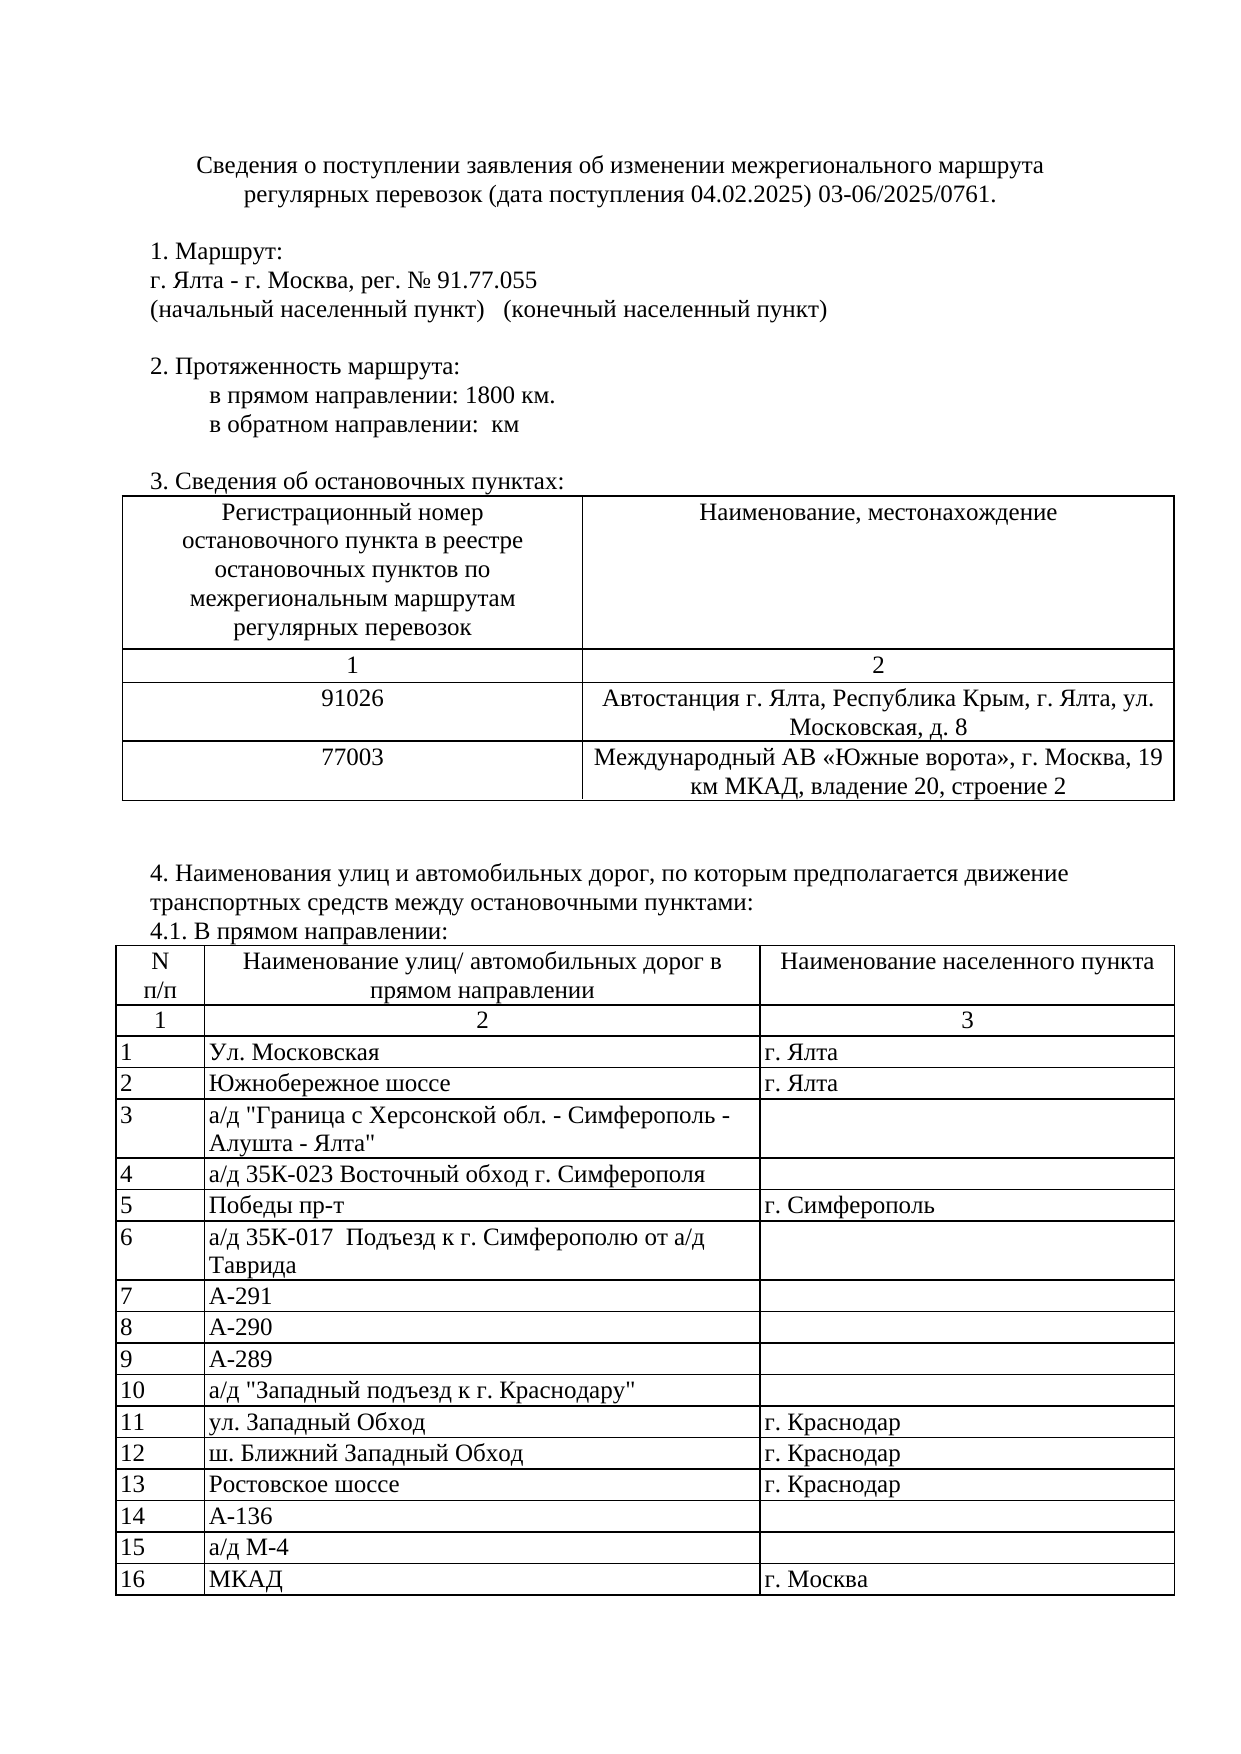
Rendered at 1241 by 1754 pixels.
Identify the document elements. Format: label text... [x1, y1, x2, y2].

table_cell г. Ялта [761, 1037, 1174, 1067]
table_cell 2 [117, 1068, 204, 1098]
table_cell А-291 [205, 1281, 759, 1311]
table_cell г. Краснодар [761, 1407, 1174, 1437]
table_cell 1 [117, 1006, 204, 1035]
table_cell 11 [117, 1407, 204, 1437]
table_cell 7 [117, 1281, 204, 1311]
table_cell Южнобережное шоссе [205, 1068, 759, 1098]
table_cell 16 [117, 1564, 204, 1594]
table_cell 9 [117, 1344, 204, 1374]
table_cell г. Москва [761, 1564, 1174, 1594]
text г. Ялта - г. Москва, рег. № 91.77.055 [150, 265, 1090, 294]
table_cell ул. Западный Обход [205, 1407, 759, 1437]
text 2. Протяженность маршрута: [150, 351, 1090, 380]
table_cell а/д 35К-023 Восточный обход г. Симферополя [205, 1159, 759, 1189]
table_header Регистрационный номер остановочного пункта в реестре остановочных пунктов по межрегиональным маршрутам регулярных перевозок [123, 497, 582, 648]
table_cell [761, 1281, 1174, 1311]
table_cell 2 [583, 650, 1173, 681]
table_cell 8 [117, 1312, 204, 1342]
text (начальный населенный пункт) (конечный населенный пункт) [150, 294, 1090, 322]
table_cell г. Краснодар [761, 1470, 1174, 1499]
table_cell Победы пр-т [205, 1190, 759, 1220]
text 4. Наименования улиц и автомобильных дорог, по которым предполагается движение транспортных средств между остановочными пунктами: [150, 858, 1090, 916]
table_cell [761, 1375, 1174, 1405]
table_header N п/п [117, 946, 204, 1004]
table_cell Ул. Московская [205, 1037, 759, 1067]
text Сведения о поступлении заявления об изменении межрегионального маршрута регулярных перевозок (дата поступления 04.02.2025) 03-06/2025/0761. [150, 150, 1090, 207]
table_cell 14 [117, 1501, 204, 1531]
table_cell [761, 1100, 1174, 1157]
table_header Наименование населенного пункта [761, 946, 1174, 1004]
table_cell [761, 1159, 1174, 1189]
table_cell г. Симферополь [761, 1190, 1174, 1220]
table_cell А-290 [205, 1312, 759, 1342]
table_cell г. Ялта [761, 1068, 1174, 1098]
text в прямом направлении: 1800 км. [150, 380, 1090, 409]
table_cell 3 [761, 1006, 1174, 1035]
table_cell [761, 1312, 1174, 1342]
table_cell МКАД [205, 1564, 759, 1594]
table_cell [761, 1533, 1174, 1562]
table_cell 91026 [123, 683, 582, 740]
table_cell А-136 [205, 1501, 759, 1531]
table_cell 1 [123, 650, 582, 681]
table_cell 5 [117, 1190, 204, 1220]
table_cell 77003 [123, 742, 582, 799]
table_cell 13 [117, 1470, 204, 1499]
table_cell а/д 35К-017 Подъезд к г. Симферополю от а/д Таврида [205, 1222, 759, 1279]
table_header Наименование, местонахождение [583, 497, 1173, 648]
table_cell Автостанция г. Ялта, Республика Крым, г. Ялта, ул. Московская, д. 8 [583, 683, 1173, 740]
table_cell г. Краснодар [761, 1438, 1174, 1468]
table_cell 3 [117, 1100, 204, 1157]
table_cell 12 [117, 1438, 204, 1468]
table_cell ш. Ближний Западный Обход [205, 1438, 759, 1468]
text 4.1. В прямом направлении: [150, 916, 1090, 945]
table_cell Ростовское шоссе [205, 1470, 759, 1499]
table_cell 10 [117, 1375, 204, 1405]
table_cell [761, 1222, 1174, 1279]
table_cell [761, 1344, 1174, 1374]
table_cell 15 [117, 1533, 204, 1562]
table_cell 1 [117, 1037, 204, 1067]
text 1. Маршрут: [150, 236, 1090, 265]
table_cell 4 [117, 1159, 204, 1189]
table_cell 6 [117, 1222, 204, 1279]
text 3. Сведения об остановочных пунктах: [150, 466, 1090, 495]
text в обратном направлении: км [150, 409, 1090, 437]
table_cell а/д "Западный подъезд к г. Краснодару" [205, 1375, 759, 1405]
table_cell А-289 [205, 1344, 759, 1374]
table_cell Международный АВ «Южные ворота», г. Москва, 19 км МКАД, владение 20, строение 2 [583, 742, 1173, 799]
table_cell а/д "Граница с Херсонской обл. - Симферополь - Алушта - Ялта" [205, 1100, 759, 1157]
table_cell [761, 1501, 1174, 1531]
table_cell а/д М-4 [205, 1533, 759, 1562]
table_header Наименование улиц/ автомобильных дорог в прямом направлении [205, 946, 759, 1004]
table_cell 2 [205, 1006, 759, 1035]
